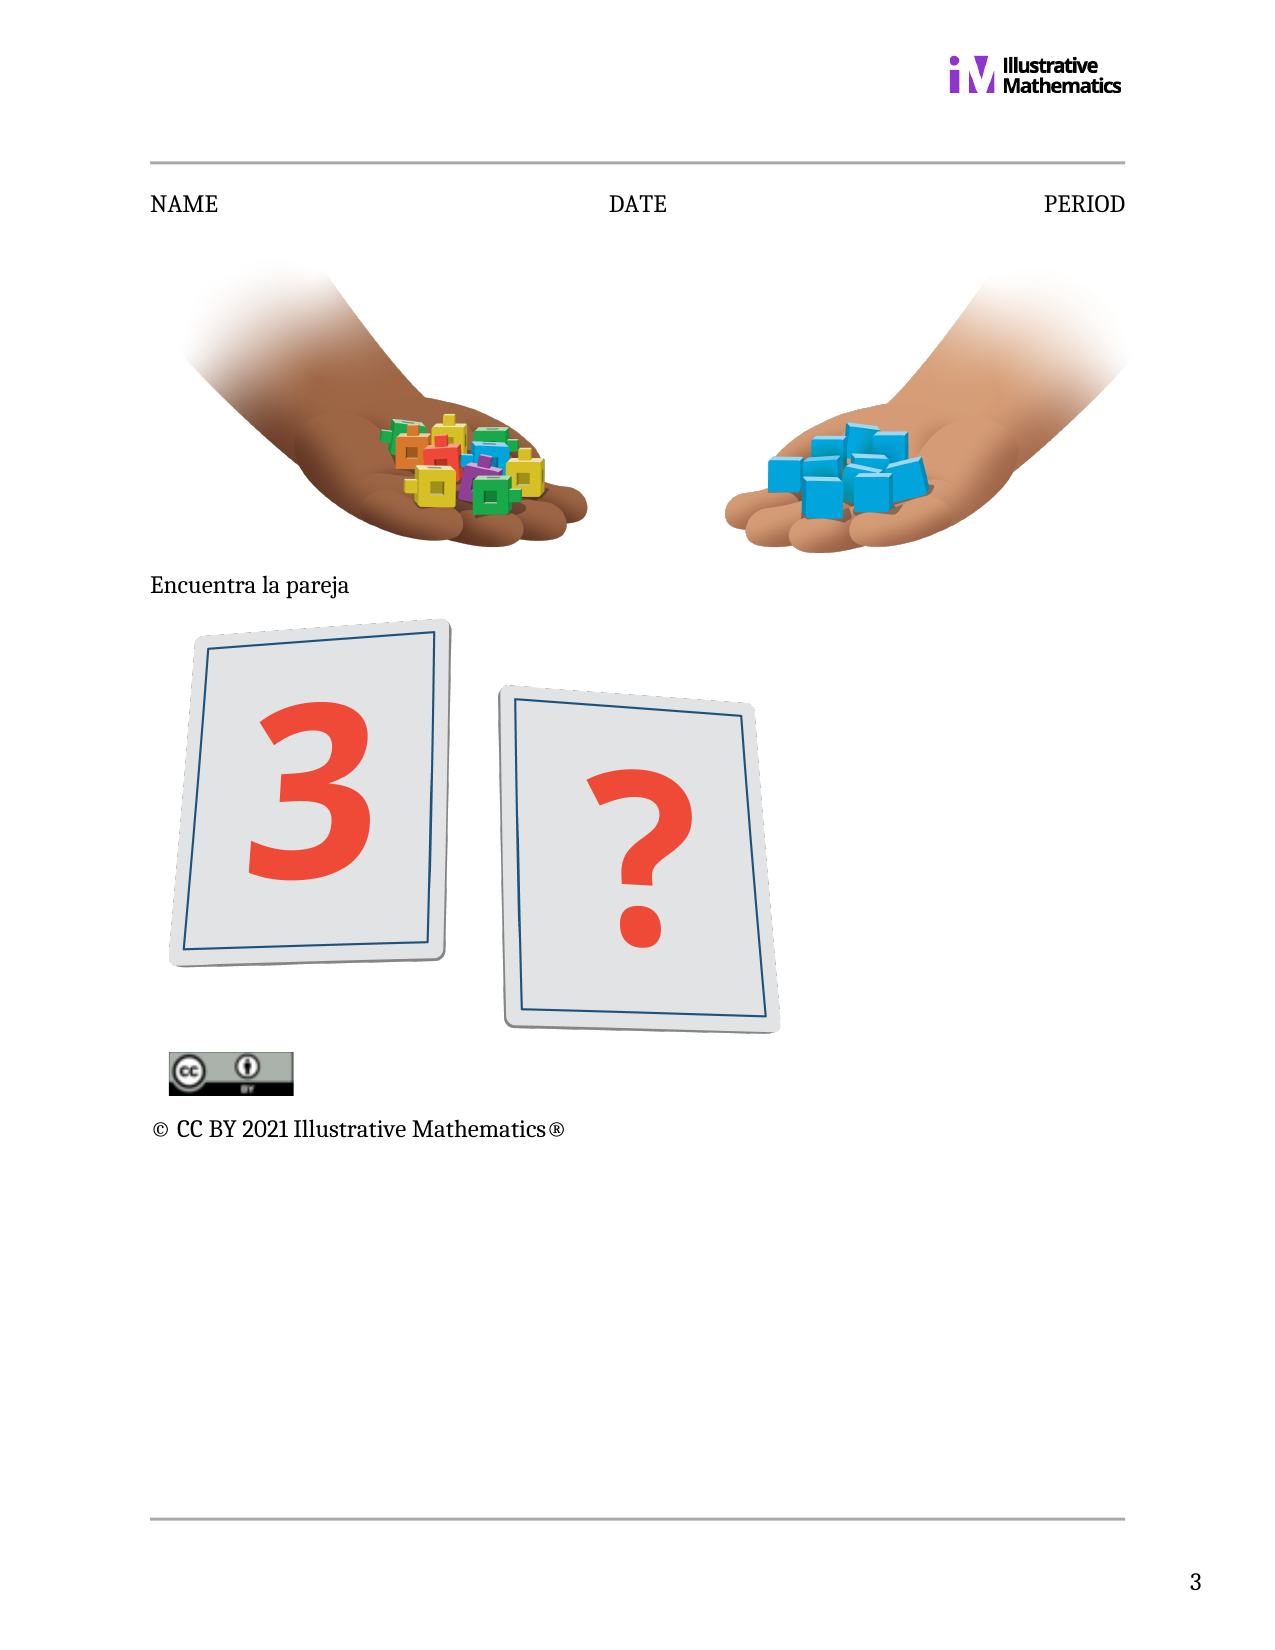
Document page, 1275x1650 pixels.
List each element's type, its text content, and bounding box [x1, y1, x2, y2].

picture [949, 55, 1121, 93]
picture [168, 247, 1144, 553]
text © CC BY 2021 Illustrative Mathematics® [150, 1114, 1125, 1143]
picture [168, 618, 781, 1034]
picture [168, 1052, 294, 1096]
text Encuentra la pareja [150, 571, 1125, 600]
